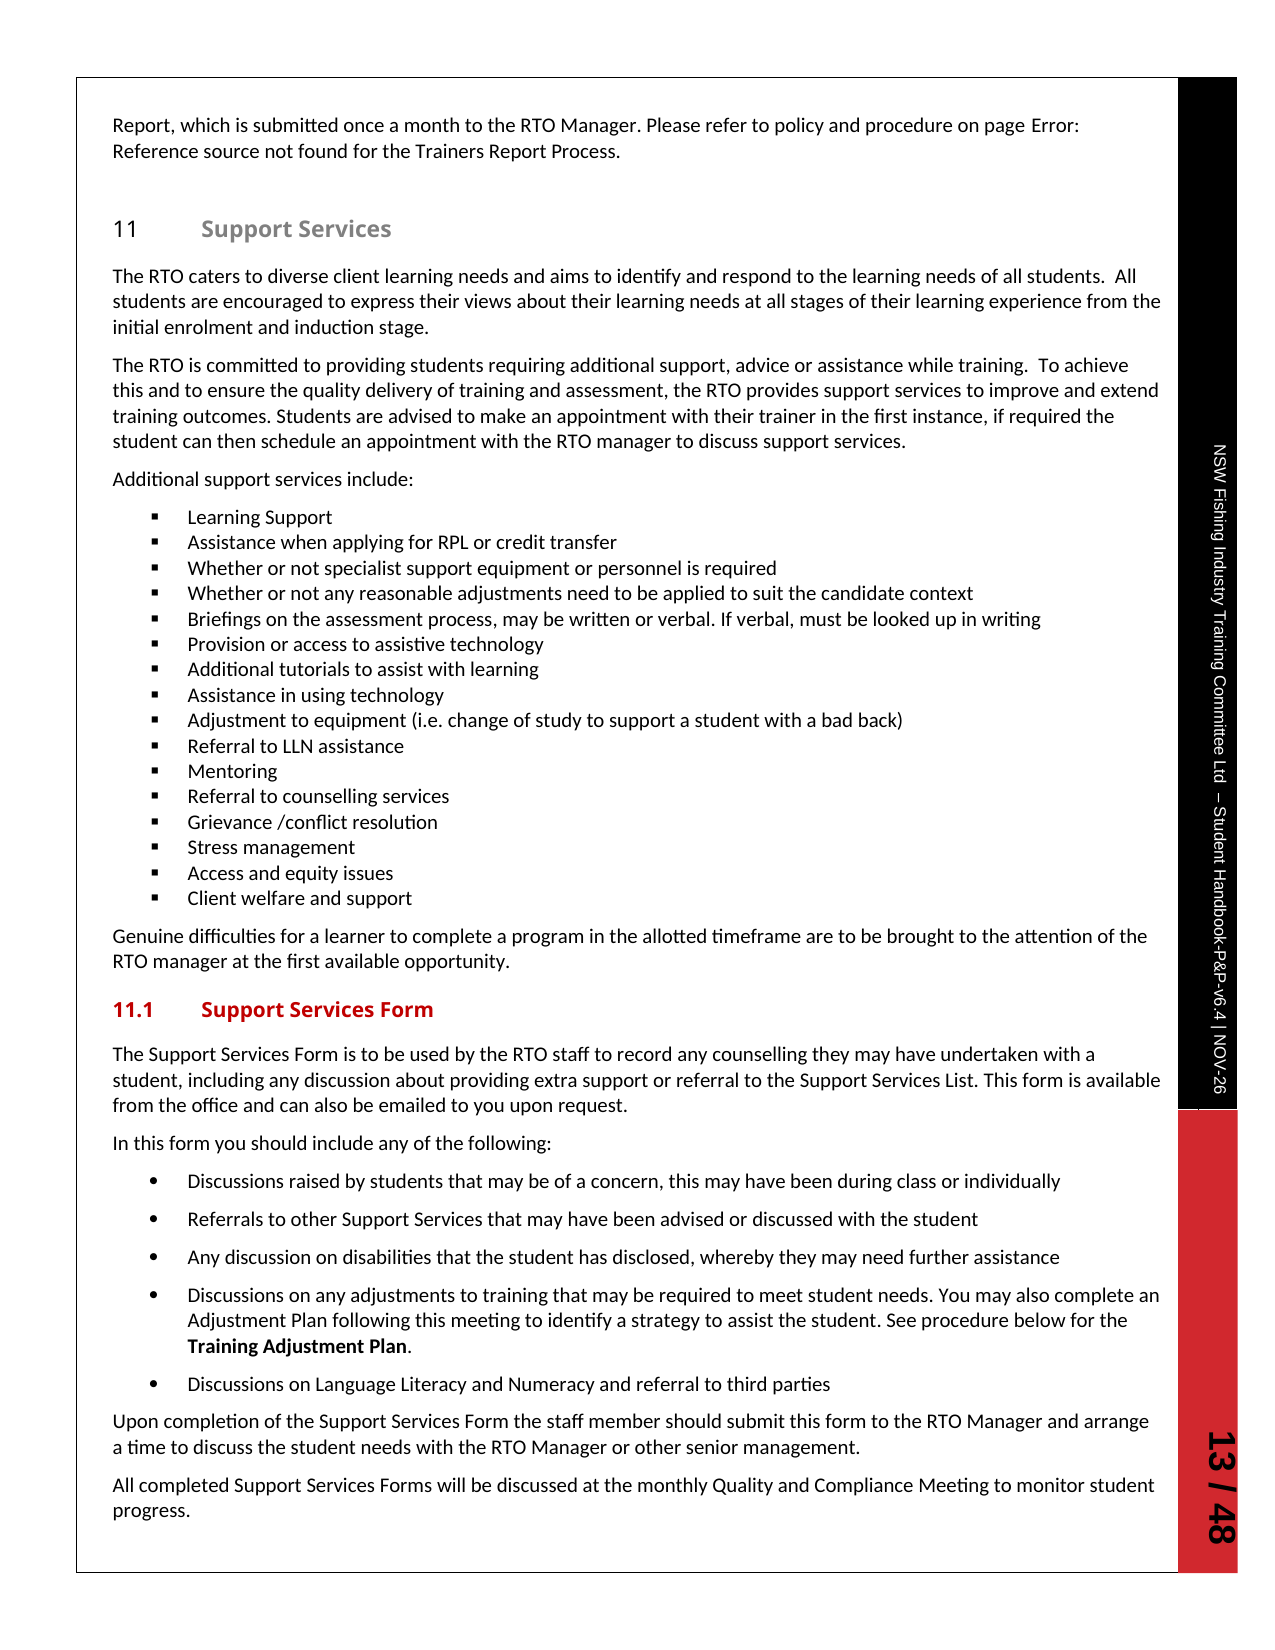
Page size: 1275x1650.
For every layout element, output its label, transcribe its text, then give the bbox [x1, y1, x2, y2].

text Additional support services include: [112, 466, 1162, 492]
list Adjustment to equipment (i.e. change of study to support a student with a bad back) [150, 707, 1162, 733]
text Upon completion of the Support Services Form the staff member should submit this form to the RTO Manager and arrange a time to discuss the student needs with the RTO Manager or other senior management. [112, 1409, 1162, 1459]
list Client welfare and support [150, 885, 1162, 911]
list Any discussion on disabilities that the student has disclosed, whereby they may need further assistance [150, 1244, 1162, 1269]
text The Support Services Form is to be used by the RTO staff to record any counselling they may have undertaken with a student, including any discussion about providing extra support or referral to the Support Services List. This form is available from the office and can also be emailed to you upon request. [112, 1042, 1162, 1118]
list Additional tutorials to assist with learning [150, 657, 1162, 682]
list Discussions on Language Literacy and Numeracy and referral to third parties [150, 1371, 1162, 1396]
list Access and equity issues [150, 860, 1162, 885]
list Discussions on any adjustments to training that may be required to meet student needs. You may also complete an Adjustment Plan following this meeting to identify a strategy to assist the student. See procedure below for the Training Adjustment Plan. [150, 1282, 1162, 1358]
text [112, 112, 1162, 163]
text The RTO is committed to providing students requiring additional support, advice or assistance while training. To achieve this and to ensure the quality delivery of training and assessment, the RTO provides support services to improve and extend training outcomes. Students are advised to make an appointment with their trainer in the first instance, if required the student can then schedule an appointment with the RTO manager to discuss support services. [112, 352, 1162, 454]
list Whether or not specialist support equipment or personnel is required [150, 555, 1162, 580]
list Mentoring [150, 758, 1162, 784]
subtitle Support Services [112, 213, 1162, 244]
list Referral to counselling services [150, 784, 1162, 809]
list Whether or not any reasonable adjustments need to be applied to suit the candidate context [150, 580, 1162, 606]
list Referral to LLN assistance [150, 733, 1162, 758]
list Briefings on the assessment process, may be written or verbal. If verbal, must be looked up in writing [150, 606, 1162, 631]
list Grievance /conflict resolution [150, 809, 1162, 834]
text The RTO caters to diverse client learning needs and aims to identify and respond to the learning needs of all students. All students are encouraged to express their views about their learning needs at all stages of their learning experience from the initial enrolment and induction stage. [112, 263, 1162, 339]
list Assistance when applying for RPL or credit transfer [150, 529, 1162, 555]
list Learning Support [150, 504, 1162, 529]
subtitle Support Services Form [112, 995, 1162, 1023]
text In this form you should include any of the following: [112, 1130, 1162, 1156]
list Assistance in using technology [150, 682, 1162, 707]
list Referrals to other Support Services that may have been advised or discussed with the student [150, 1206, 1162, 1232]
list Discussions raised by students that may be of a concern, this may have been during class or individually [150, 1168, 1162, 1194]
list Stress management [150, 834, 1162, 860]
list Provision or access to assistive technology [150, 631, 1162, 657]
text Genuine difficulties for a learner to complete a program in the allotted timeframe are to be brought to the attention of the RTO manager at the first available opportunity. [112, 923, 1162, 974]
text All completed Support Services Forms will be discussed at the monthly Quality and Compliance Meeting to monitor student progress. [112, 1472, 1162, 1523]
